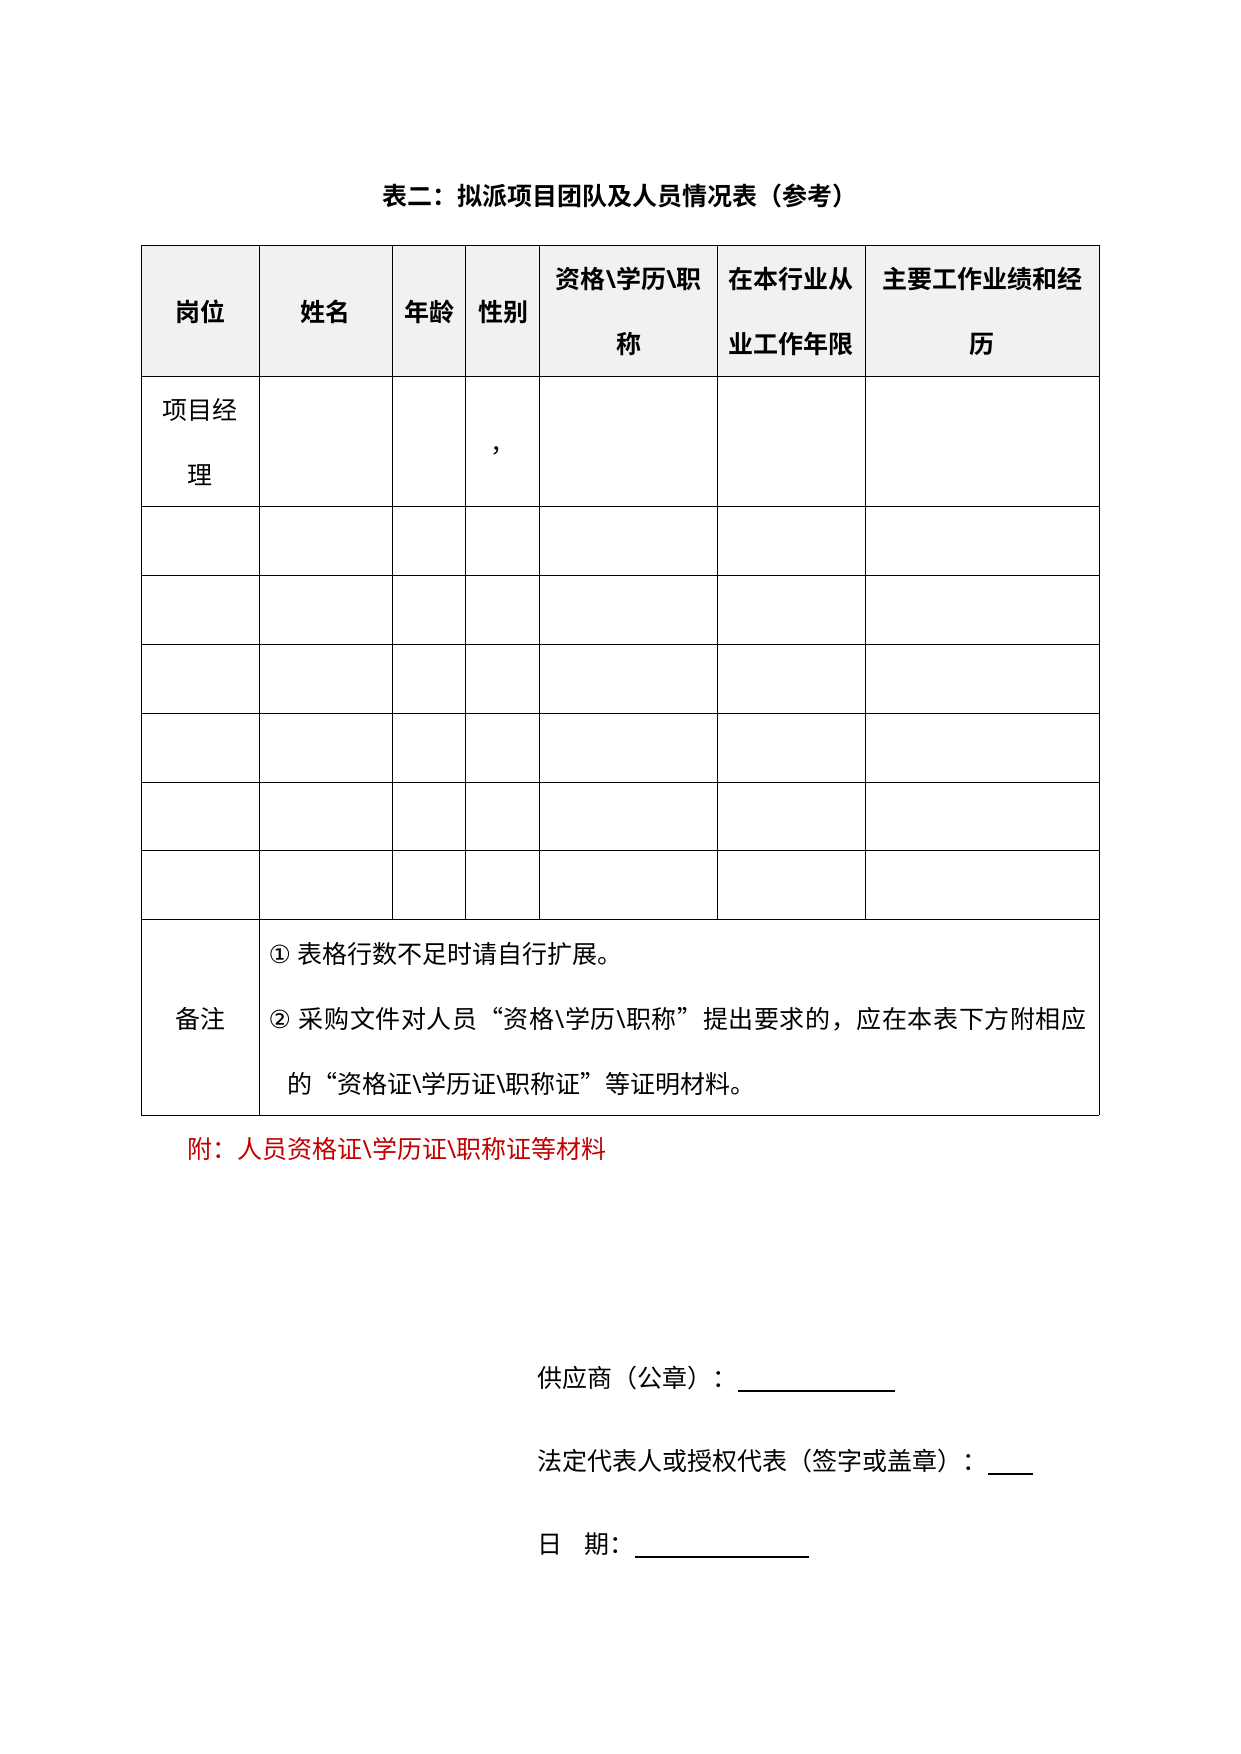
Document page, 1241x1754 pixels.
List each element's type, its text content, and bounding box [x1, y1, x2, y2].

table_cell [540, 507, 717, 575]
table_cell [866, 851, 1099, 919]
table_cell [866, 783, 1099, 850]
table_cell [718, 377, 865, 506]
table_cell ， [466, 377, 539, 506]
table_cell [393, 377, 465, 506]
table_cell [260, 576, 392, 644]
table_cell [466, 783, 539, 850]
table_cell [540, 576, 717, 644]
table_header 岗位 [142, 246, 259, 376]
table_cell [718, 507, 865, 575]
text 法定代表人或授权代表（签字或盖章）： [187, 1427, 1053, 1492]
table_cell [142, 714, 259, 782]
table_cell [718, 645, 865, 713]
text 供应商（公章）： [187, 1344, 1053, 1409]
table_cell [393, 783, 465, 850]
table_cell ① 表格行数不足时请自行扩展。 ② 采购文件对人员“资格\学历\职称”提出要求的，应在本表下方附相应的“资格证\学历证\职称证”等证明材料。 [260, 920, 1099, 1115]
table_cell [466, 851, 539, 919]
table_cell [540, 645, 717, 713]
table_cell [866, 645, 1099, 713]
table_cell [260, 714, 392, 782]
table_cell [718, 576, 865, 644]
table_cell [866, 377, 1099, 506]
table_cell [142, 576, 259, 644]
table_header 性别 [466, 246, 539, 376]
text 日 期： [187, 1511, 1053, 1576]
text 附：人员资格证\学历证\职称证等材料 [187, 1116, 1053, 1180]
table_cell 项目经理 [142, 377, 259, 506]
table_cell [466, 645, 539, 713]
table_cell [260, 377, 392, 506]
table_cell [540, 377, 717, 506]
table_cell [466, 507, 539, 575]
table_header 姓名 [260, 246, 392, 376]
table_header 年龄 [393, 246, 465, 376]
table_cell 备注 [142, 920, 259, 1115]
table_header 主要工作业绩和经历 [866, 246, 1099, 376]
table_cell [718, 783, 865, 850]
table_cell [393, 714, 465, 782]
table_header 在本行业从业工作年限 [718, 246, 865, 376]
table_cell [142, 507, 259, 575]
table_cell [866, 576, 1099, 644]
table_cell [393, 507, 465, 575]
text 表二：拟派项目团队及人员情况表（参考） [187, 162, 1053, 227]
table_cell [866, 714, 1099, 782]
table_cell [466, 714, 539, 782]
table_cell [142, 783, 259, 850]
table_cell [260, 783, 392, 850]
table_cell [260, 645, 392, 713]
table_cell [466, 576, 539, 644]
table_cell [718, 714, 865, 782]
table_cell [393, 576, 465, 644]
table_cell [393, 645, 465, 713]
table_cell [142, 645, 259, 713]
table_cell [393, 851, 465, 919]
table_cell [540, 783, 717, 850]
table_cell [718, 851, 865, 919]
table_cell [142, 851, 259, 919]
table_cell [260, 507, 392, 575]
table_cell [866, 507, 1099, 575]
table_cell [540, 714, 717, 782]
table_header 资格\学历\职称 [540, 246, 717, 376]
table_cell [540, 851, 717, 919]
table_cell [260, 851, 392, 919]
